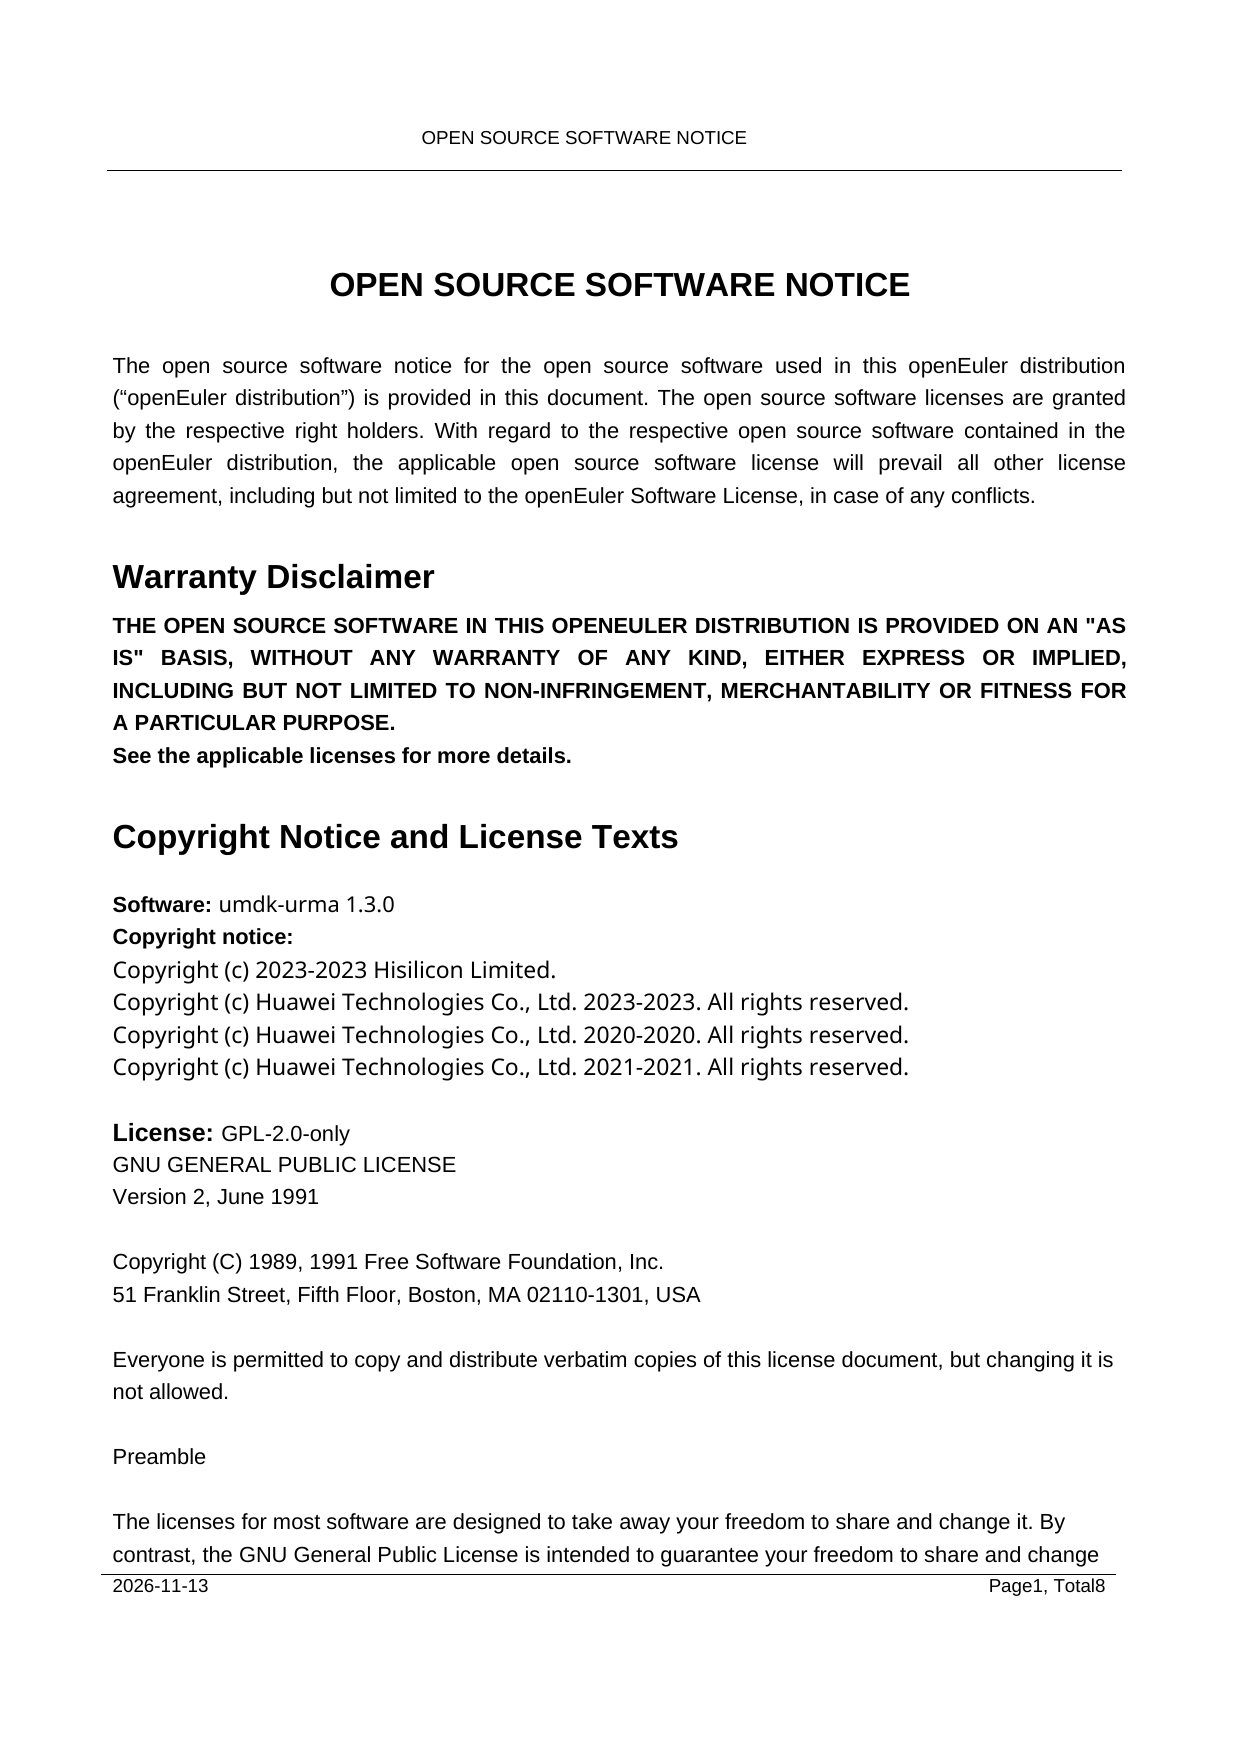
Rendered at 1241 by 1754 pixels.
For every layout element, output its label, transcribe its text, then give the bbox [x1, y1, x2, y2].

text License: GPL-2.0-only GNU GENERAL PUBLIC LICENSE [112, 1116, 1128, 1181]
text Everyone is permitted to copy and distribute verbatim copies of this license document, but changing it is not allowed. [112, 1343, 1128, 1408]
text THE OPEN SOURCE SOFTWARE IN THIS OPENEULER DISTRIBUTION IS PROVIDED ON AN "AS IS" BASIS, WITHOUT ANY WARRANTY OF ANY KIND, EITHER EXPRESS OR IMPLIED, INCLUDING BUT NOT LIMITED TO NON-INFRINGEMENT, MERCHANTABILITY OR FITNESS FOR A PARTICULAR PURPOSE. See the applicable licenses for more details. [112, 609, 1128, 771]
text OPEN SOURCE SOFTWARE NOTICE [112, 251, 1128, 316]
text Version 2, June 1991 [112, 1181, 1128, 1213]
text Preamble [112, 1441, 1128, 1473]
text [112, 1506, 1128, 1571]
text Warranty Disclaimer [112, 544, 1128, 609]
text Copyright (C) 1989, 1991 Free Software Foundation, Inc. [112, 1246, 1128, 1278]
text Copyright Notice and License Texts [112, 804, 1128, 869]
text The open source software notice for the open source software used in this openEuler distribution (“openEuler distribution”) is provided in this document. The open source software licenses are granted by the respective right holders. With regard to the respective open source software contained in the openEuler distribution, the applicable open source software license will prevail all other license agreement, including but not limited to the openEuler Software License, in case of any conflicts. [112, 349, 1128, 511]
text 51 Franklin Street, Fifth Floor, Boston, MA 02110-1301, USA [112, 1278, 1128, 1311]
text Copyright notice: [112, 921, 1128, 953]
text Copyright (c) 2023-2023 Hisilicon Limited. Copyright (c) Huawei Technologies Co., Ltd. 2023-2023. All rights reserved. Copyright (c) Huawei Technologies Co., Ltd. 2020-2020. All rights reserved. Copyright (c) Huawei Technologies Co., Ltd. 2021-2021. All rights reserved. [112, 953, 1128, 1116]
text Software: umdk-urma 1.3.0 [112, 888, 1128, 921]
